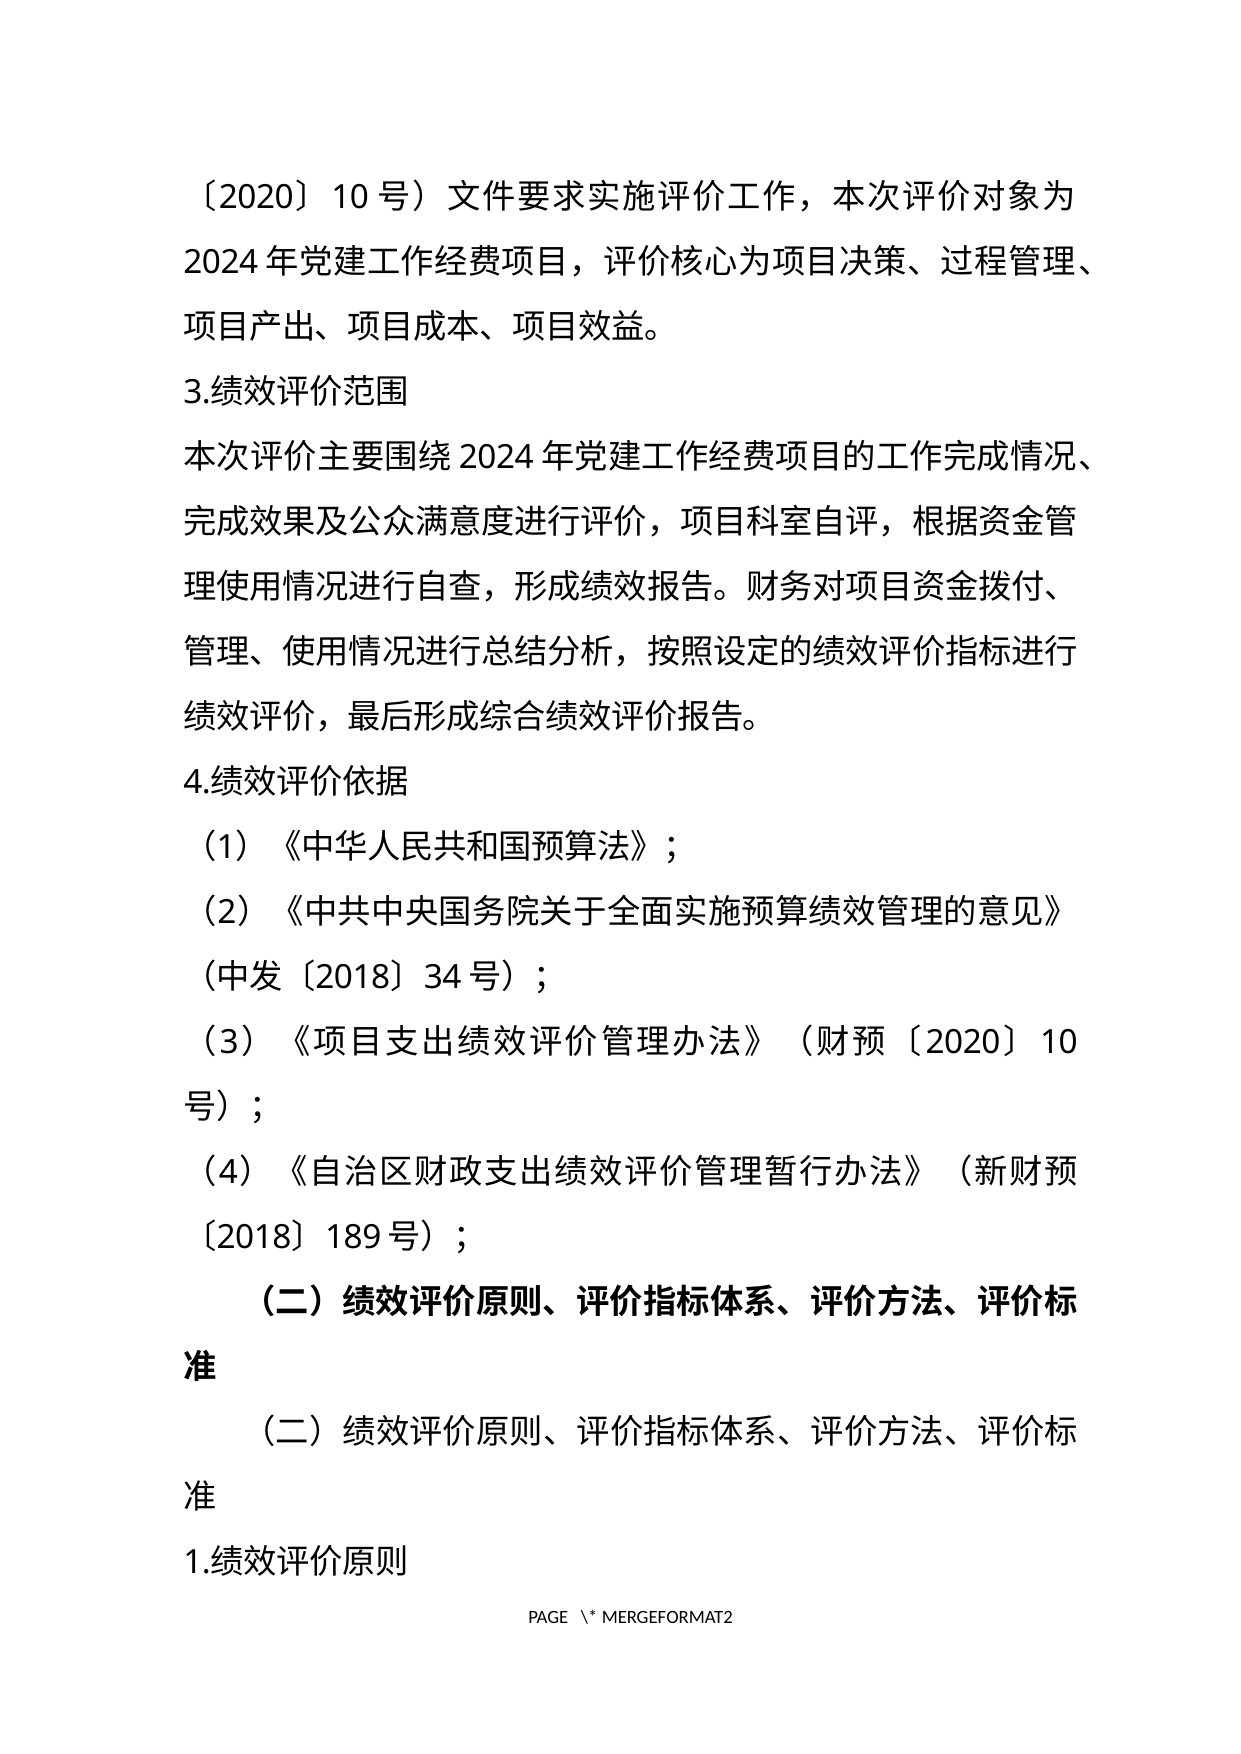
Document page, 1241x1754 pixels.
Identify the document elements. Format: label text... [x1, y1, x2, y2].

text （二）绩效评价原则、评价指标体系、评价方法、评价标准 [183, 1267, 1078, 1397]
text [183, 1397, 1078, 1592]
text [183, 162, 1078, 1267]
